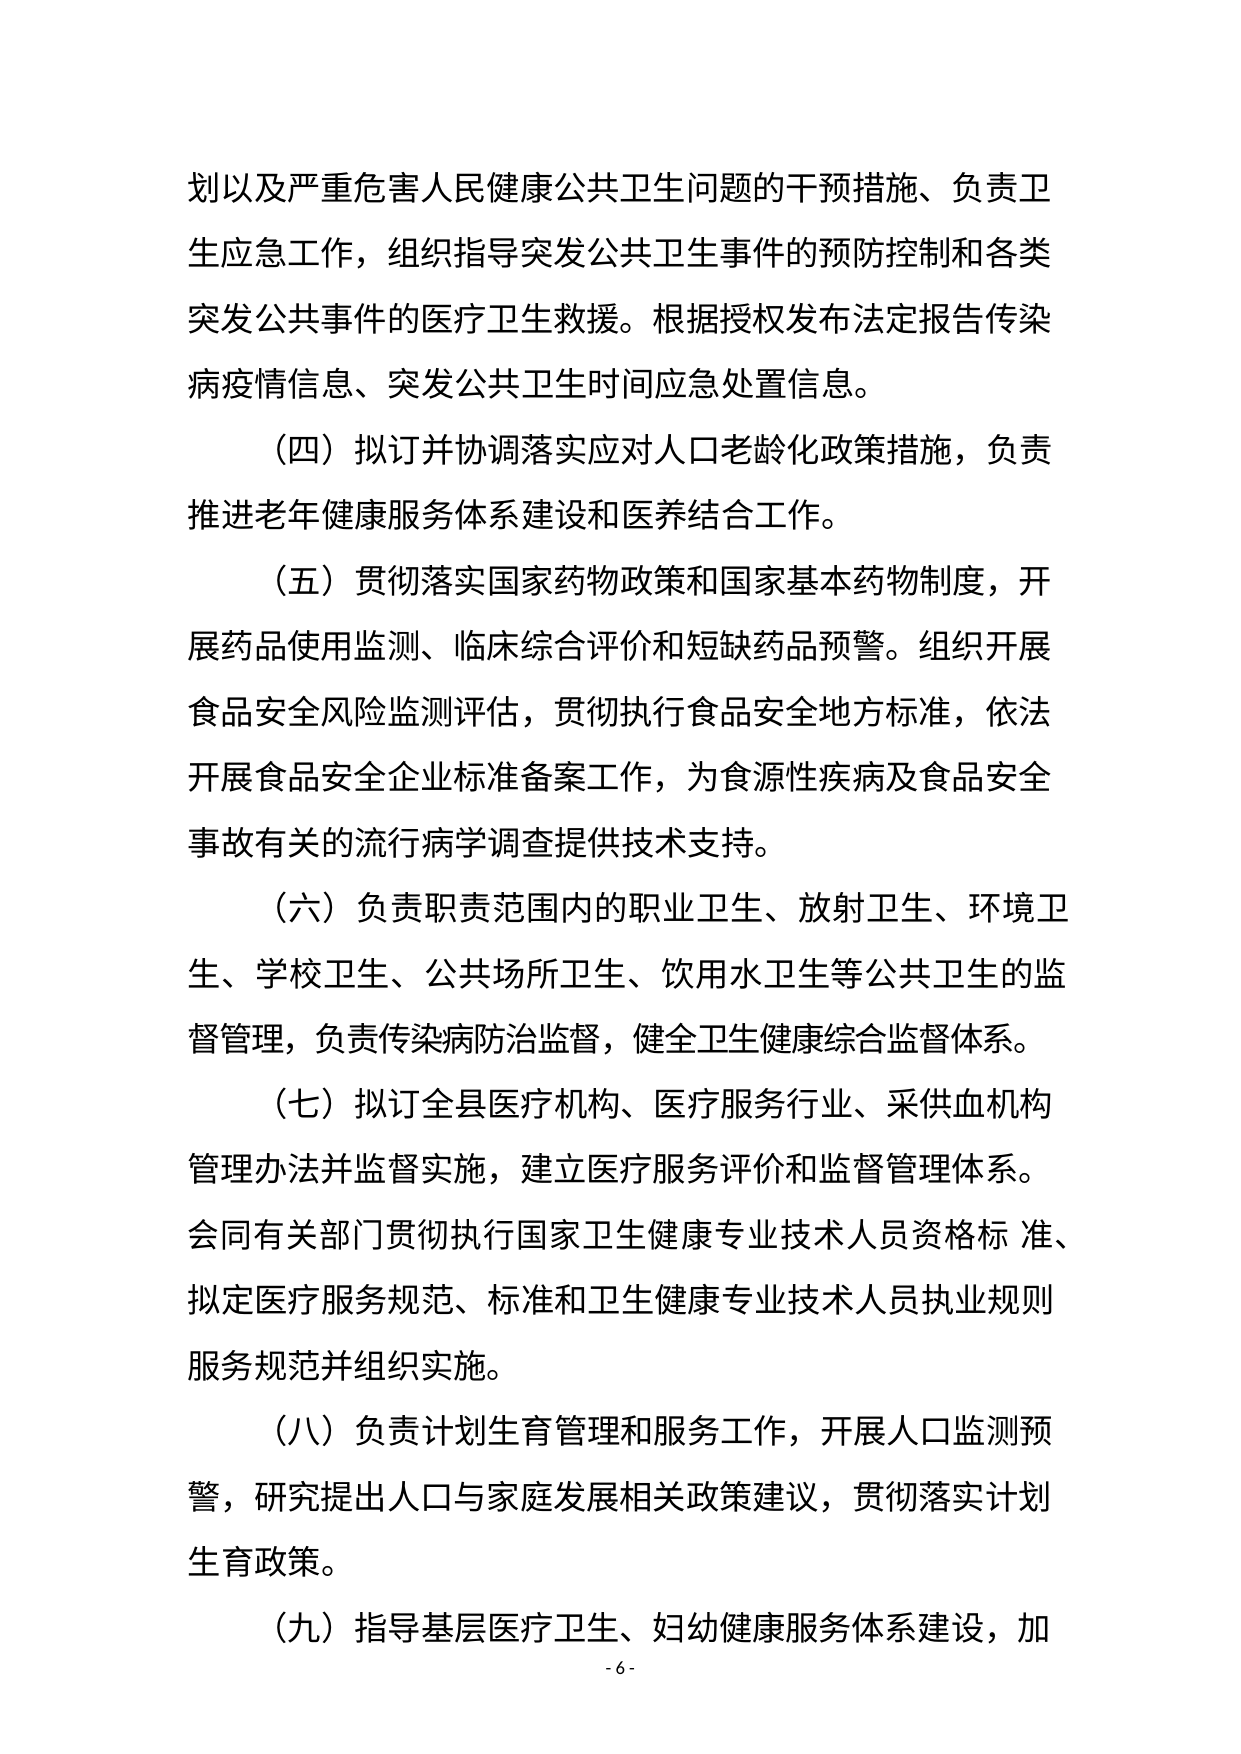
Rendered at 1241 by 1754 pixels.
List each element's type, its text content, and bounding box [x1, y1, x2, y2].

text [187, 1602, 1053, 1650]
text （四）拟订并协调落实应对人口老龄化政策措施，负责推进老年健康服务体系建设和医养结合工作。 [187, 423, 1053, 537]
text （八）负责计划生育管理和服务工作，开展人口监测预警，研究提出人口与家庭发展相关政策建议，贯彻落实计划生育政策。 [187, 1405, 1053, 1584]
text （六）负责职责范围内的职业卫生、放射卫生、环境卫生、学校卫生、公共场所卫生、饮用水卫生等公共卫生的监督管理，负责传染病防治监督，健全卫生健康综合监督体系。 [187, 882, 1069, 1061]
text 划以及严重危害人民健康公共卫生问题的干预措施、负责卫生应急工作，组织指导突发公共卫生事件的预防控制和各类突发公共事件的医疗卫生救援。根据授权发布法定报告传染病疫情信息、突发公共卫生时间应急处置信息。 [187, 161, 1053, 406]
text （五）贯彻落实国家药物政策和国家基本药物制度，开展药品使用监测、临床综合评价和短缺药品预警。组织开展食品安全风险监测评估，贯彻执行食品安全地方标准，依法开展食品安全企业标准备案工作，为食源性疾病及食品安全事故有关的流行病学调查提供技术支持。 [187, 554, 1053, 865]
text （七）拟订全县医疗机构、医疗服务行业、采供血机构管理办法并监督实施，建立医疗服务评价和监督管理体系。会同有关部门贯彻执行国家卫生健康专业技术人员资格标 准、拟定医疗服务规范、标准和卫生健康专业技术人员执业规则、服务规范并组织实施。 [187, 1077, 1054, 1388]
